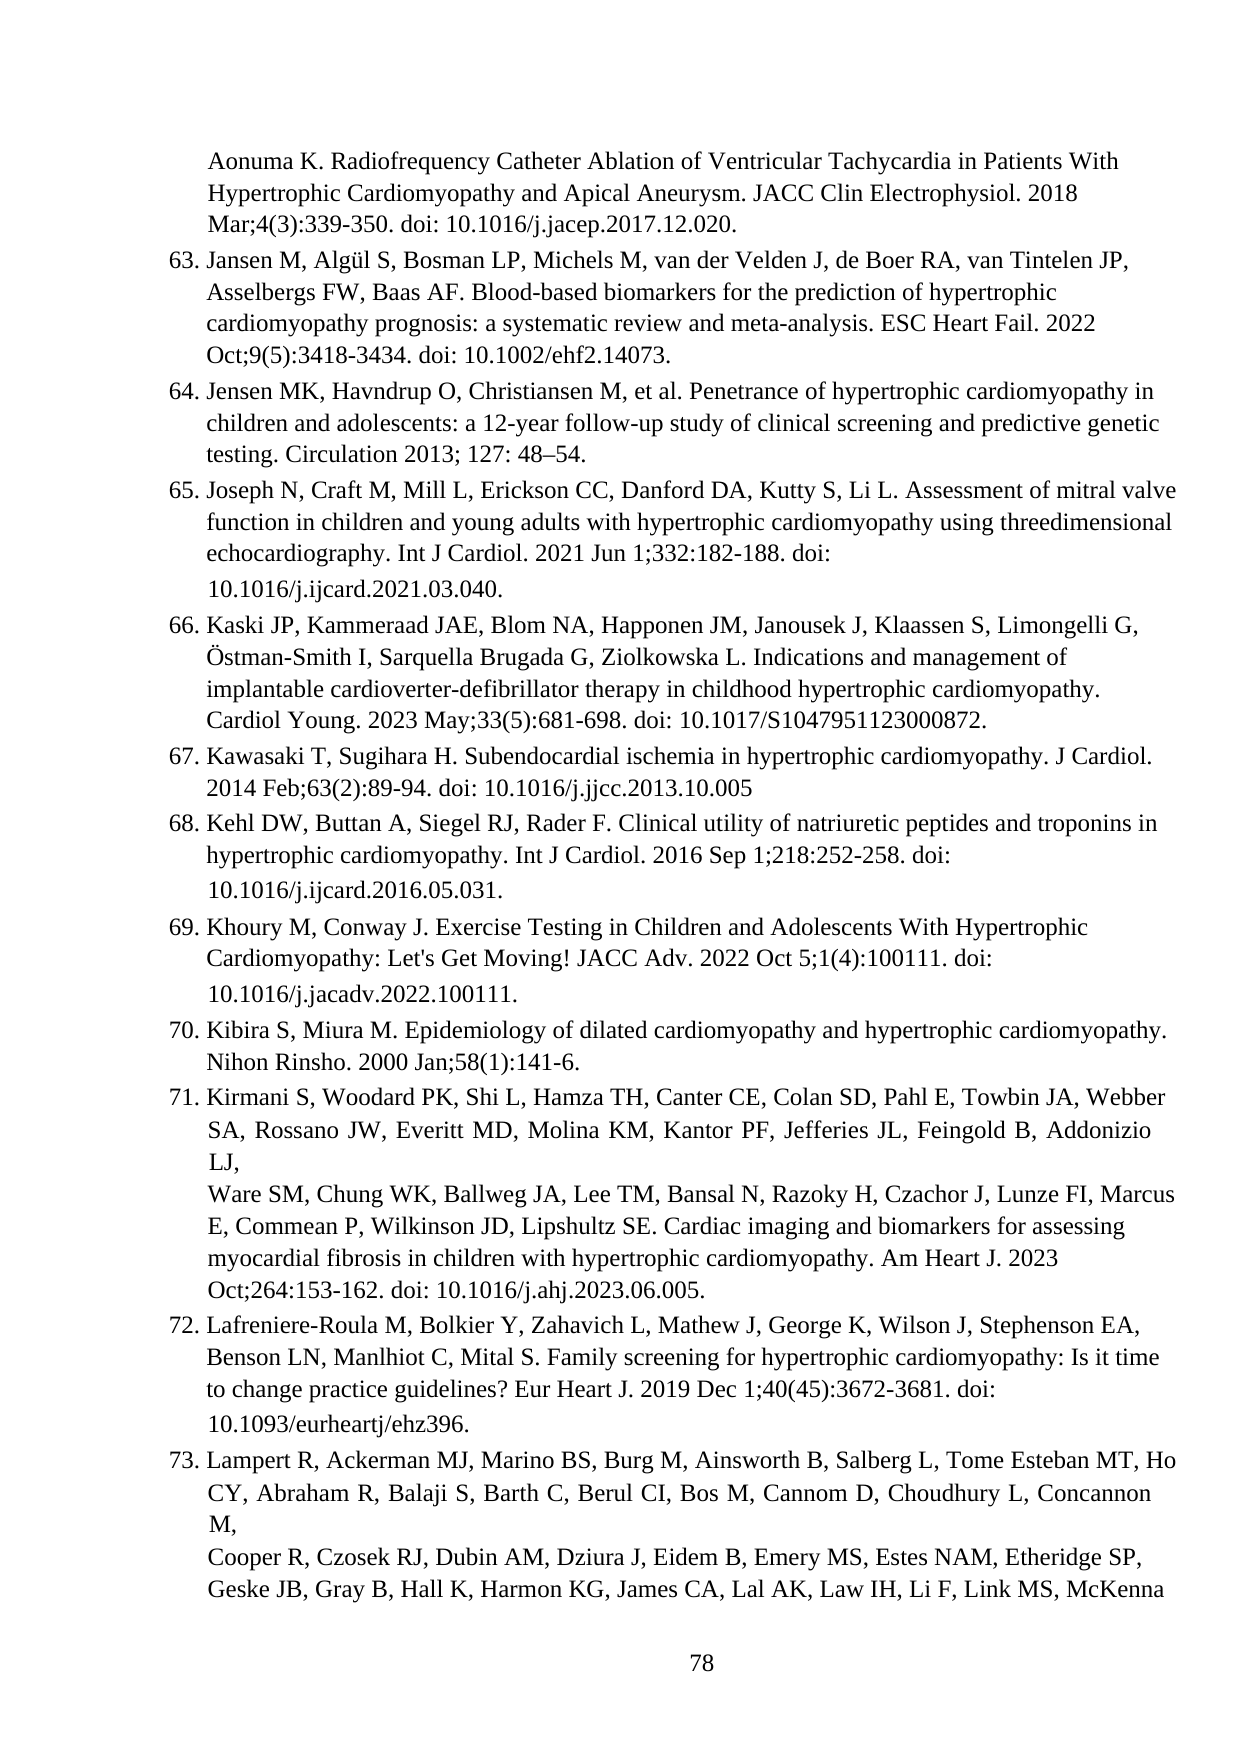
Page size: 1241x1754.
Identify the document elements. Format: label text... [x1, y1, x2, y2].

list Kehl DW, Buttan A, Siegel RJ, Rader F. Clinical utility of natriuretic peptides and troponins in hypertrophic cardiomyopathy. Int J Cardiol. 2016 Sep 1;218:252-258. doi: [168, 808, 1182, 869]
list Kaski JP, Kammeraad JAE, Blom NA, Happonen JM, Janousek J, Klaassen S, Limongelli G, Östman-Smith I, Sarquella Brugada G, Ziolkowska L. Indications and management of implantable cardioverter-defibrillator therapy in childhood hypertrophic cardiomyopathy. Cardiol Young. 2023 May;33(5):681-698. doi: 10.1017/S1047951123000872. [168, 610, 1182, 734]
text Cooper R, Czosek RJ, Dubin AM, Dziura J, Eidem B, Emery MS, Estes NAM, Etheridge SP, [207, 1542, 1153, 1571]
text 10.1093/eurheartj/ehz396. [207, 1409, 1153, 1438]
text 10.1016/j.jacadv.2022.100111. [207, 979, 1153, 1008]
list Jensen MK, Havndrup O, Christiansen M, et al. Penetrance of hypertrophic cardiomyopathy in children and adolescents: a 12-year follow-up study of clinical screening and predictive genetic testing. Circulation 2013; 127: 48–54. [168, 376, 1182, 468]
text Ware SM, Chung WK, Ballweg JA, Lee TM, Bansal N, Razoky H, Czachor J, Lunze FI, Marcus E, Commean P, Wilkinson JD, Lipshultz SE. Cardiac imaging and biomarkers for assessing myocardial fibrosis in children with hypertrophic cardiomyopathy. Am Heart J. 2023 Oct;264:153-162. doi: 10.1016/j.ahj.2023.06.005. [207, 1179, 1182, 1303]
text CY, Abraham R, Balaji S, Barth C, Berul CI, Bos M, Cannom D, Choudhury L, Concannon M, [207, 1478, 1153, 1538]
list Lampert R, Ackerman MJ, Marino BS, Burg M, Ainsworth B, Salberg L, Tome Esteban MT, Ho [168, 1445, 1182, 1474]
text 10.1016/j.ijcard.2021.03.040. [207, 574, 1153, 603]
text Geske JB, Gray B, Hall K, Harmon KG, James CA, Lal AK, Law IH, Li F, Link MS, McKenna [207, 1574, 1182, 1603]
list Lafreniere-Roula M, Bolkier Y, Zahavich L, Mathew J, George K, Wilson J, Stephenson EA, Benson LN, Manlhiot C, Mital S. Family screening for hypertrophic cardiomyopathy: Is it time to change practice guidelines? Eur Heart J. 2019 Dec 1;40(45):3672-3681. doi: [168, 1310, 1182, 1403]
text Aonuma K. Radiofrequency Catheter Ablation of Ventricular Tachycardia in Patients With Hypertrophic Cardiomyopathy and Apical Aneurysm. JACC Clin Electrophysiol. 2018 Mar;4(3):339-350. doi: 10.1016/j.jacep.2017.12.020. [207, 146, 1182, 238]
list Kibira S, Miura M. Epidemiology of dilated cardiomyopathy and hypertrophic cardiomyopathy. Nihon Rinsho. 2000 Jan;58(1):141-6. [168, 1015, 1182, 1076]
list Khoury M, Conway J. Exercise Testing in Children and Adolescents With Hypertrophic Cardiomyopathy: Let's Get Moving! JACC Adv. 2022 Oct 5;1(4):100111. doi: [168, 912, 1182, 972]
text SA, Rossano JW, Everitt MD, Molina KM, Kantor PF, Jefferies JL, Feingold B, Addonizio LJ, [207, 1115, 1153, 1176]
list Joseph N, Craft M, Mill L, Erickson CC, Danford DA, Kutty S, Li L. Assessment of mitral valve function in children and young adults with hypertrophic cardiomyopathy using threedimensional echocardiography. Int J Cardiol. 2021 Jun 1;332:182-188. doi: [168, 475, 1182, 567]
list Jansen M, Algül S, Bosman LP, Michels M, van der Velden J, de Boer RA, van Tintelen JP, Asselbergs FW, Baas AF. Blood-based biomarkers for the prediction of hypertrophic cardiomyopathy prognosis: a systematic review and meta-analysis. ESC Heart Fail. 2022 Oct;9(5):3418-3434. doi: 10.1002/ehf2.14073. [168, 245, 1182, 369]
list Kawasaki T, Sugihara H. Subendocardial ischemia in hypertrophic cardiomyopathy. J Cardiol. 2014 Feb;63(2):89-94. doi: 10.1016/j.jjcc.2013.10.005 [168, 741, 1182, 801]
list Kirmani S, Woodard PK, Shi L, Hamza TH, Canter CE, Colan SD, Pahl E, Towbin JA, Webber [168, 1082, 1182, 1111]
text 10.1016/j.ijcard.2016.05.031. [207, 876, 1153, 904]
